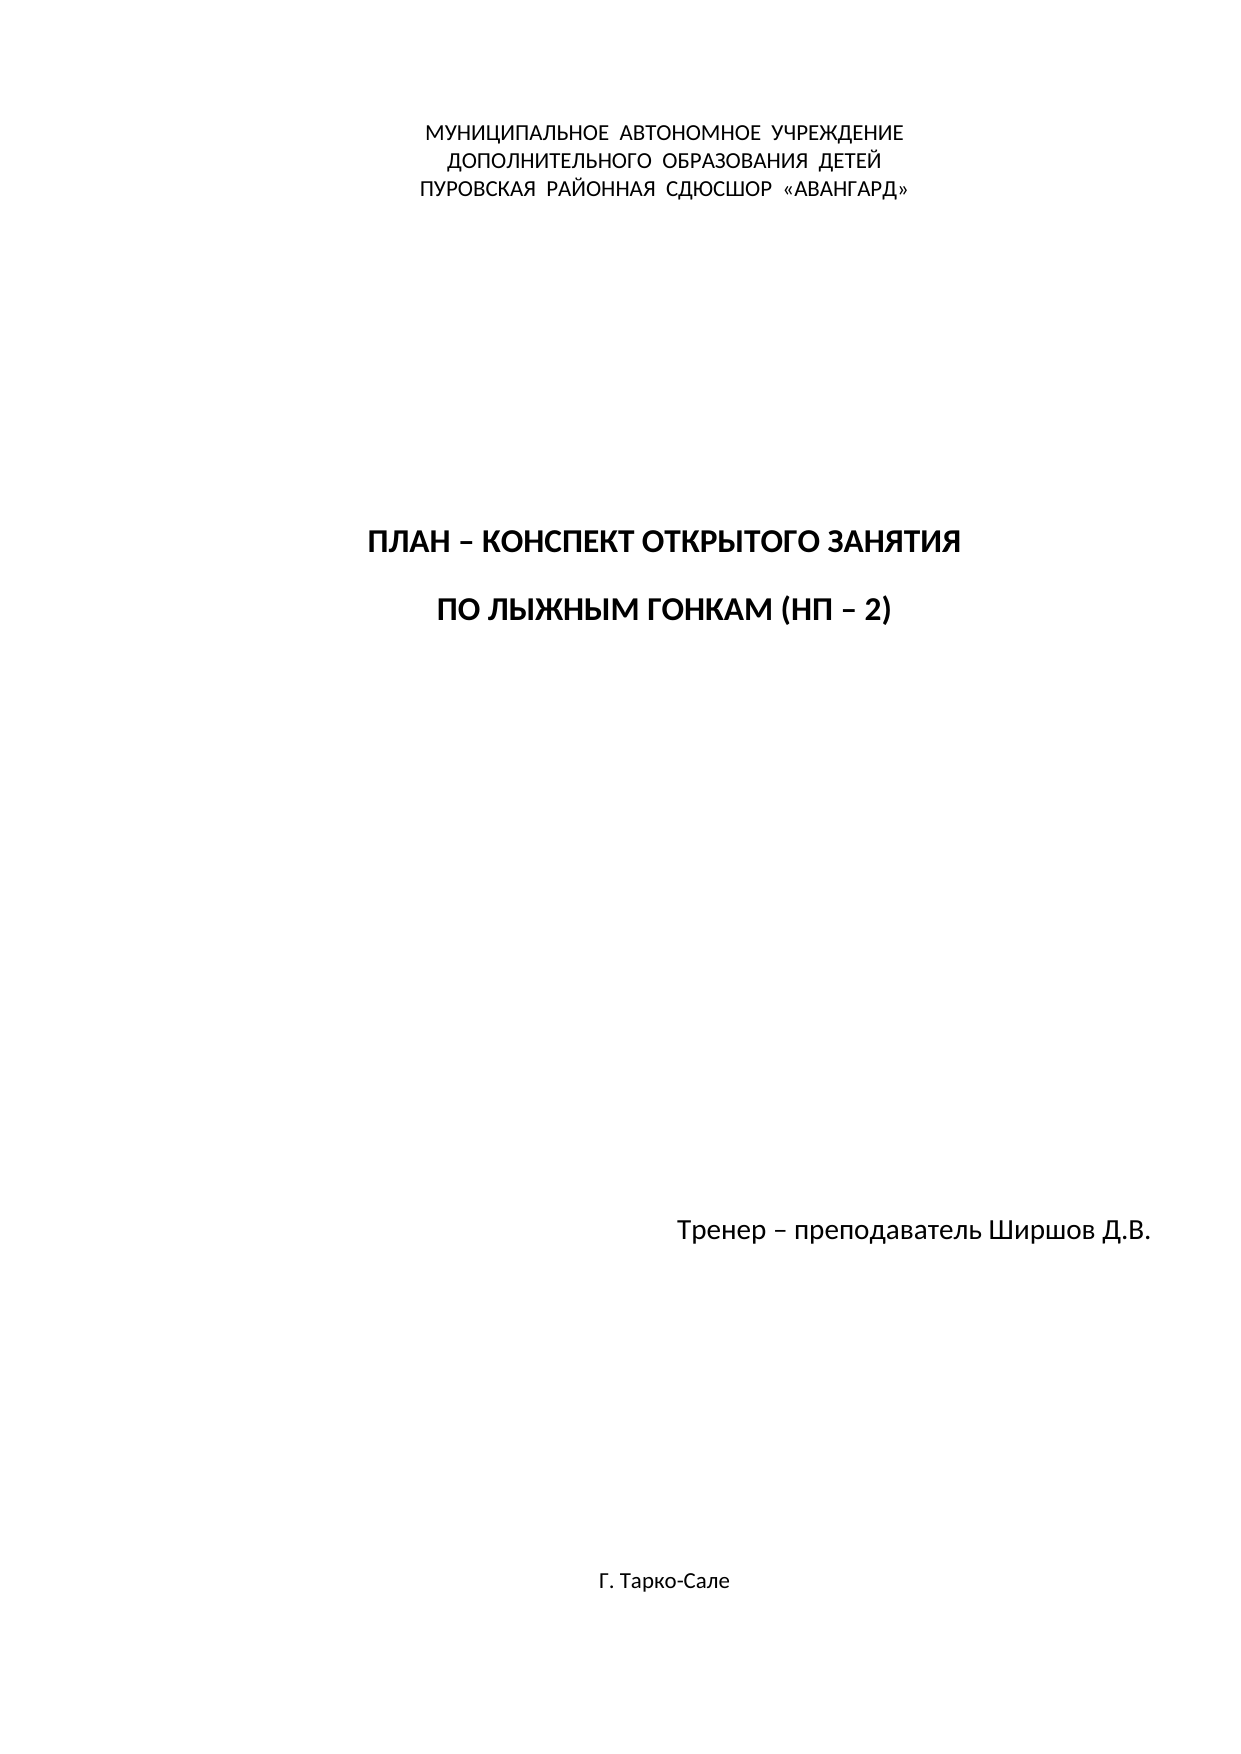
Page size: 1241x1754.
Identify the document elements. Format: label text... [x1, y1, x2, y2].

text ПО ЛЫЖНЫМ ГОНКАМ (НП – 2) [177, 588, 1152, 629]
text ДОПОЛНИТЕЛЬНОГО ОБРАЗОВАНИЯ ДЕТЕЙ [177, 146, 1152, 174]
text Тренер – преподаватель Ширшов Д.В. [177, 1211, 1152, 1247]
text ПУРОВСКАЯ РАЙОННАЯ СДЮСШОР «АВАНГАРД» [177, 174, 1152, 202]
text ПЛАН – КОНСПЕКТ ОТКРЫТОГО ЗАНЯТИЯ [177, 520, 1152, 561]
text МУНИЦИПАЛЬНОЕ АВТОНОМНОЕ УЧРЕЖДЕНИЕ [177, 118, 1152, 146]
text Г. Тарко-Сале [177, 1566, 1152, 1594]
